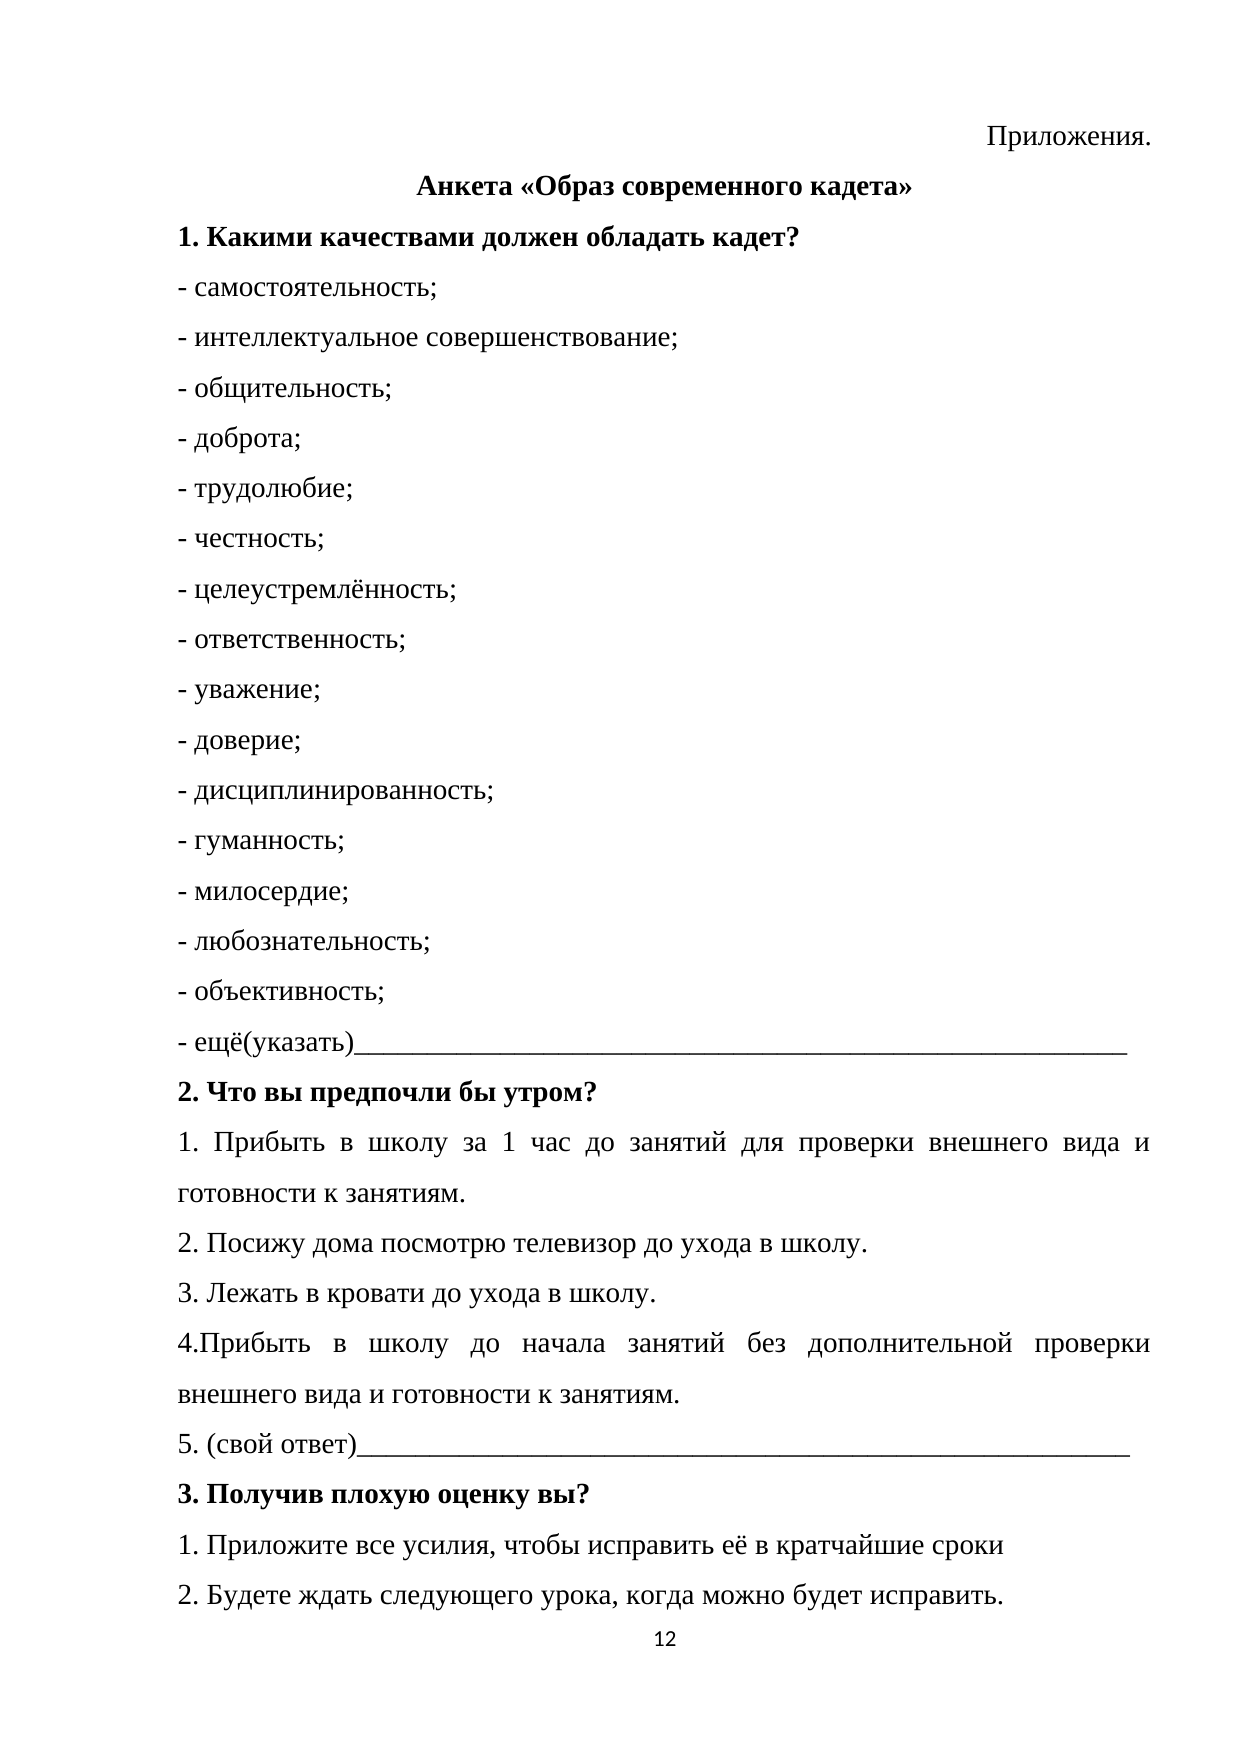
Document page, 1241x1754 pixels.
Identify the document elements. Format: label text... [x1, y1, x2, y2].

text - любознательность; [177, 923, 1152, 957]
text - трудолюбие; [177, 470, 1152, 504]
text - дисциплинированность; [177, 772, 1152, 806]
text 5. (свой ответ)_____________________________________________________ [177, 1426, 1152, 1460]
text - самостоятельность; [177, 269, 1152, 303]
text 1. Какими качествами должен обладать кадет? [177, 219, 1152, 252]
text 2. Что вы предпочли бы утром? [177, 1074, 1152, 1108]
text 3. Лежать в кровати до ухода в школу. [177, 1275, 1152, 1309]
text - целеустремлённость; [177, 571, 1152, 604]
text - интеллектуальное совершенствование; [177, 319, 1152, 353]
text Приложения. [177, 118, 1152, 152]
text 4.Прибыть в школу до начала занятий без дополнительной проверки внешнего вида и готовности к занятиям. [177, 1326, 1152, 1409]
text - милосердие; [177, 873, 1152, 906]
text - доверие; [177, 722, 1152, 755]
text - ещё(указать)_____________________________________________________ [177, 1024, 1152, 1057]
text Анкета «Образ современного кадета» [177, 168, 1152, 202]
text - честность; [177, 521, 1152, 554]
text - уважение; [177, 672, 1152, 705]
text - объективность; [177, 973, 1152, 1007]
text 2. Будете ждать следующего урока, когда можно будет исправить. [177, 1577, 1152, 1611]
text - доброта; [177, 420, 1152, 453]
text 3. Получив плохую оценку вы? [177, 1477, 1152, 1510]
text 1. Прибыть в школу за 1 час до занятий для проверки внешнего вида и готовности к занятиям. [177, 1124, 1152, 1208]
text - общительность; [177, 370, 1152, 403]
text 1. Приложите все усилия, чтобы исправить её в кратчайшие сроки [177, 1527, 1152, 1560]
text - гуманность; [177, 822, 1152, 856]
text 2. Посижу дома посмотрю телевизор до ухода в школу. [177, 1225, 1152, 1258]
text - ответственность; [177, 621, 1152, 655]
